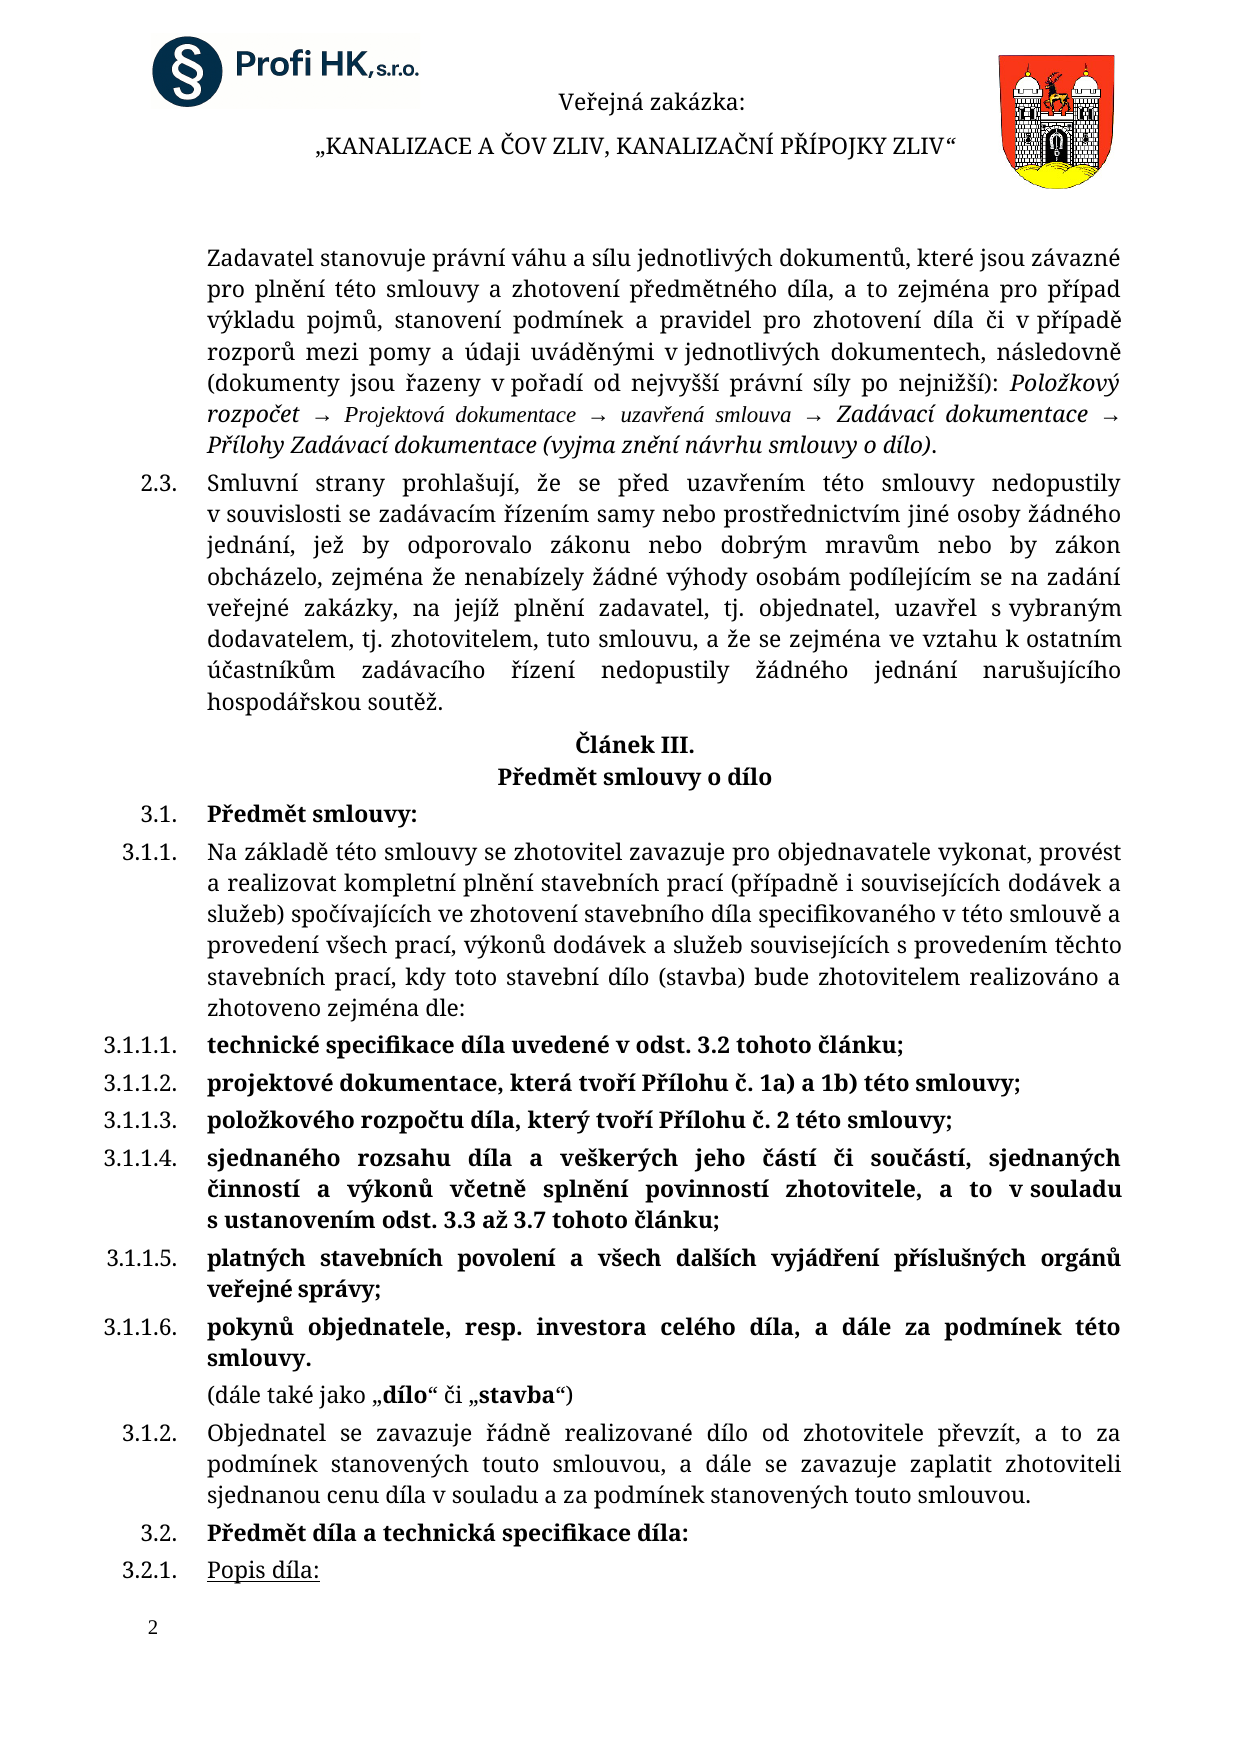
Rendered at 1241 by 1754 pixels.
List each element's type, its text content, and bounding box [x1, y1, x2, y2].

list projektové dokumentace, která tvoří Přílohu č. 1a) a 1b) této smlouvy; [177, 1067, 1122, 1098]
picture [150, 33, 421, 109]
list Zadavatel stanovuje právní váhu a sílu jednotlivých dokumentů, které jsou závazné pro plnění této smlouvy a zhotovení předmětného díla, a to zejména pro případ výkladu pojmů, stanovení podmínek a pravidel pro zhotovení díla či v případě rozporů mezi pomy a údaji uváděnými v jednotlivých dokumentech, následovně (dokumenty jsou řazeny v pořadí od nejvyšší právní síly po nejnižší): Položkový rozpočet → Projektová dokumentace → uzavřená smlouva → Zadávací dokumentace → Přílohy Zadávací dokumentace (vyjma znění návrhu smlouvy o dílo). [207, 242, 1122, 460]
list pokynů objednatele, resp. investora celého díla, a dále za podmínek této smlouvy. [177, 1310, 1122, 1373]
list platných stavebních povolení a všech dalších vyjádření příslušných orgánů veřejné správy; [177, 1242, 1122, 1304]
list Na základě této smlouvy se zhotovitel zavazuje pro objednavatele vykonat, provést a realizovat kompletní plnění stavebních prací (případně i souvisejících dodávek a služeb) spočívajících ve zhotovení stavebního díla specifikovaného v této smlouvě a provedení všech prací, výkonů dodávek a služeb souvisejících s provedením těchto stavebních prací, kdy toto stavební dílo (stavba) bude zhotovitelem realizováno a zhotoveno zejména dle: [177, 835, 1122, 1023]
list Objednatel se zavazuje řádně realizované dílo od zhotovitele převzít, a to za podmínek stanovených touto smlouvou, a dále se zavazuje zaplatit zhotoviteli sjednanou cenu díla v souladu a za podmínek stanovených touto smlouvou. [177, 1417, 1122, 1510]
list (dále také jako „dílo“ či „stavba“) [207, 1379, 1122, 1410]
list technické specifikace díla uvedené v odst. 3.2 tohoto článku; [177, 1029, 1122, 1060]
list sjednaného rozsahu díla a veškerých jeho částí či součástí, sjednaných činností a výkonů včetně splnění povinností zhotovitele, a to v souladu s ustanovením odst. 3.3 až 3.7 tohoto článku; [177, 1142, 1122, 1235]
subtitle Předmět smlouvy o dílo [148, 760, 1122, 792]
text Článek III. [148, 729, 1122, 760]
list položkového rozpočtu díla, který tvoří Přílohu č. 2 této smlouvy; [177, 1104, 1122, 1135]
list Předmět smlouvy: [177, 798, 1122, 829]
list Předmět díla a technická specifikace díla: [177, 1517, 1122, 1548]
list Smluvní strany prohlašují, že se před uzavřením této smlouvy nedopustily v souvislosti se zadávacím řízením samy nebo prostřednictvím jiné osoby žádného jednání, jež by odporovalo zákonu nebo dobrým mravům nebo by zákon obcházelo, zejména že nenabízely žádné výhody osobám podílejícím se na zadání veřejné zakázky, na jejíž plnění zadavatel, tj. objednatel, uzavřel s vybraným dodavatelem, tj. zhotovitelem, tuto smlouvu, a že se zejména ve vztahu k ostatním účastníkům zadávacího řízení nedopustily žádného jednání narušujícího hospodářskou soutěž. [177, 467, 1122, 717]
list Popis díla: [177, 1554, 1122, 1585]
picture [998, 55, 1115, 189]
